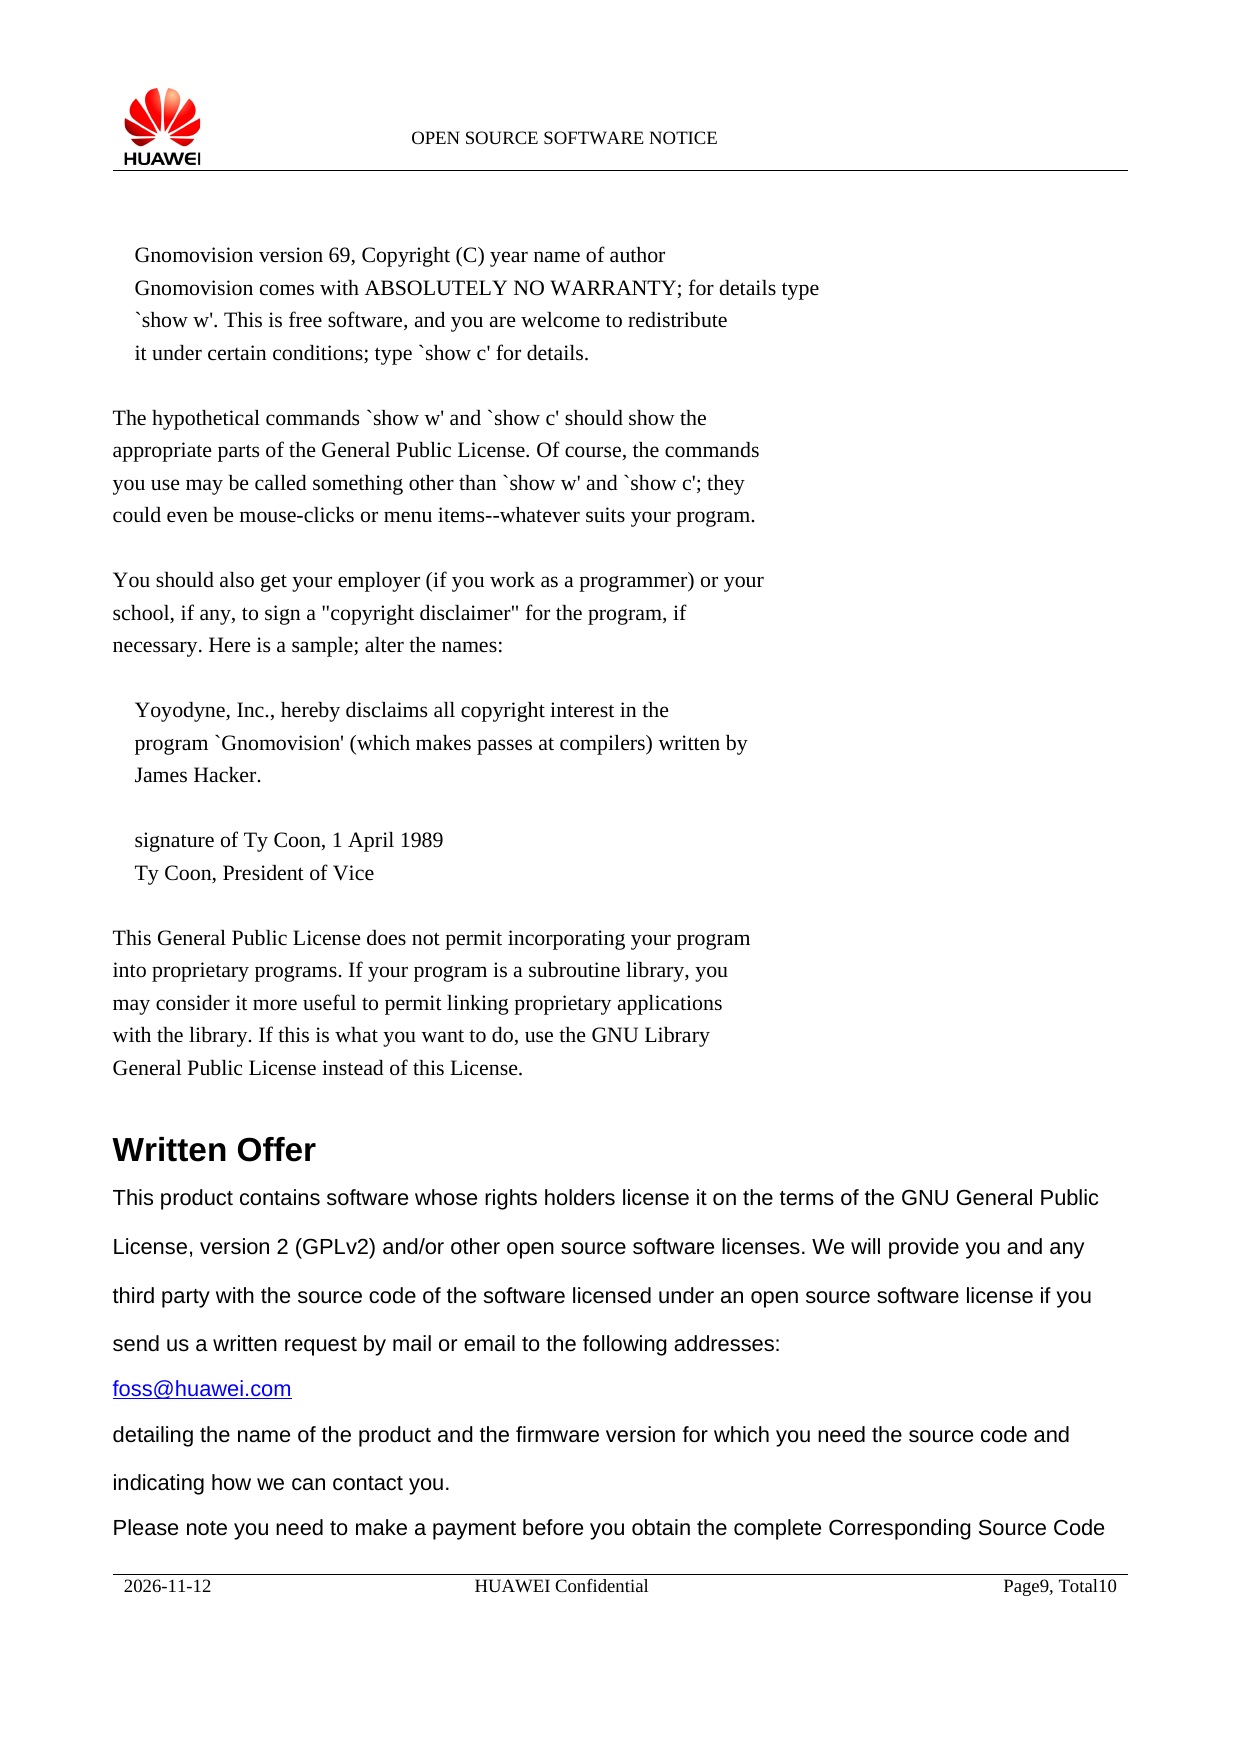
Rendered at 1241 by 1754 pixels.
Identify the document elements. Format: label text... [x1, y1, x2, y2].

text detailing the name of the product and the firmware version for which you need the source code and indicating how we can contact you. [112, 1418, 1128, 1499]
picture [124, 88, 201, 165]
text Written Offer [112, 1116, 1128, 1181]
text foss@huawei.com [112, 1373, 1128, 1405]
text This product contains software whose rights holders license it on the terms of the GNU General Public License, version 2 (GPLv2) and/or other open source software licenses. We will provide you and any third party with the source code of the software licensed under an open source software license if you send us a written request by mail or email to the following addresses: [112, 1181, 1128, 1360]
